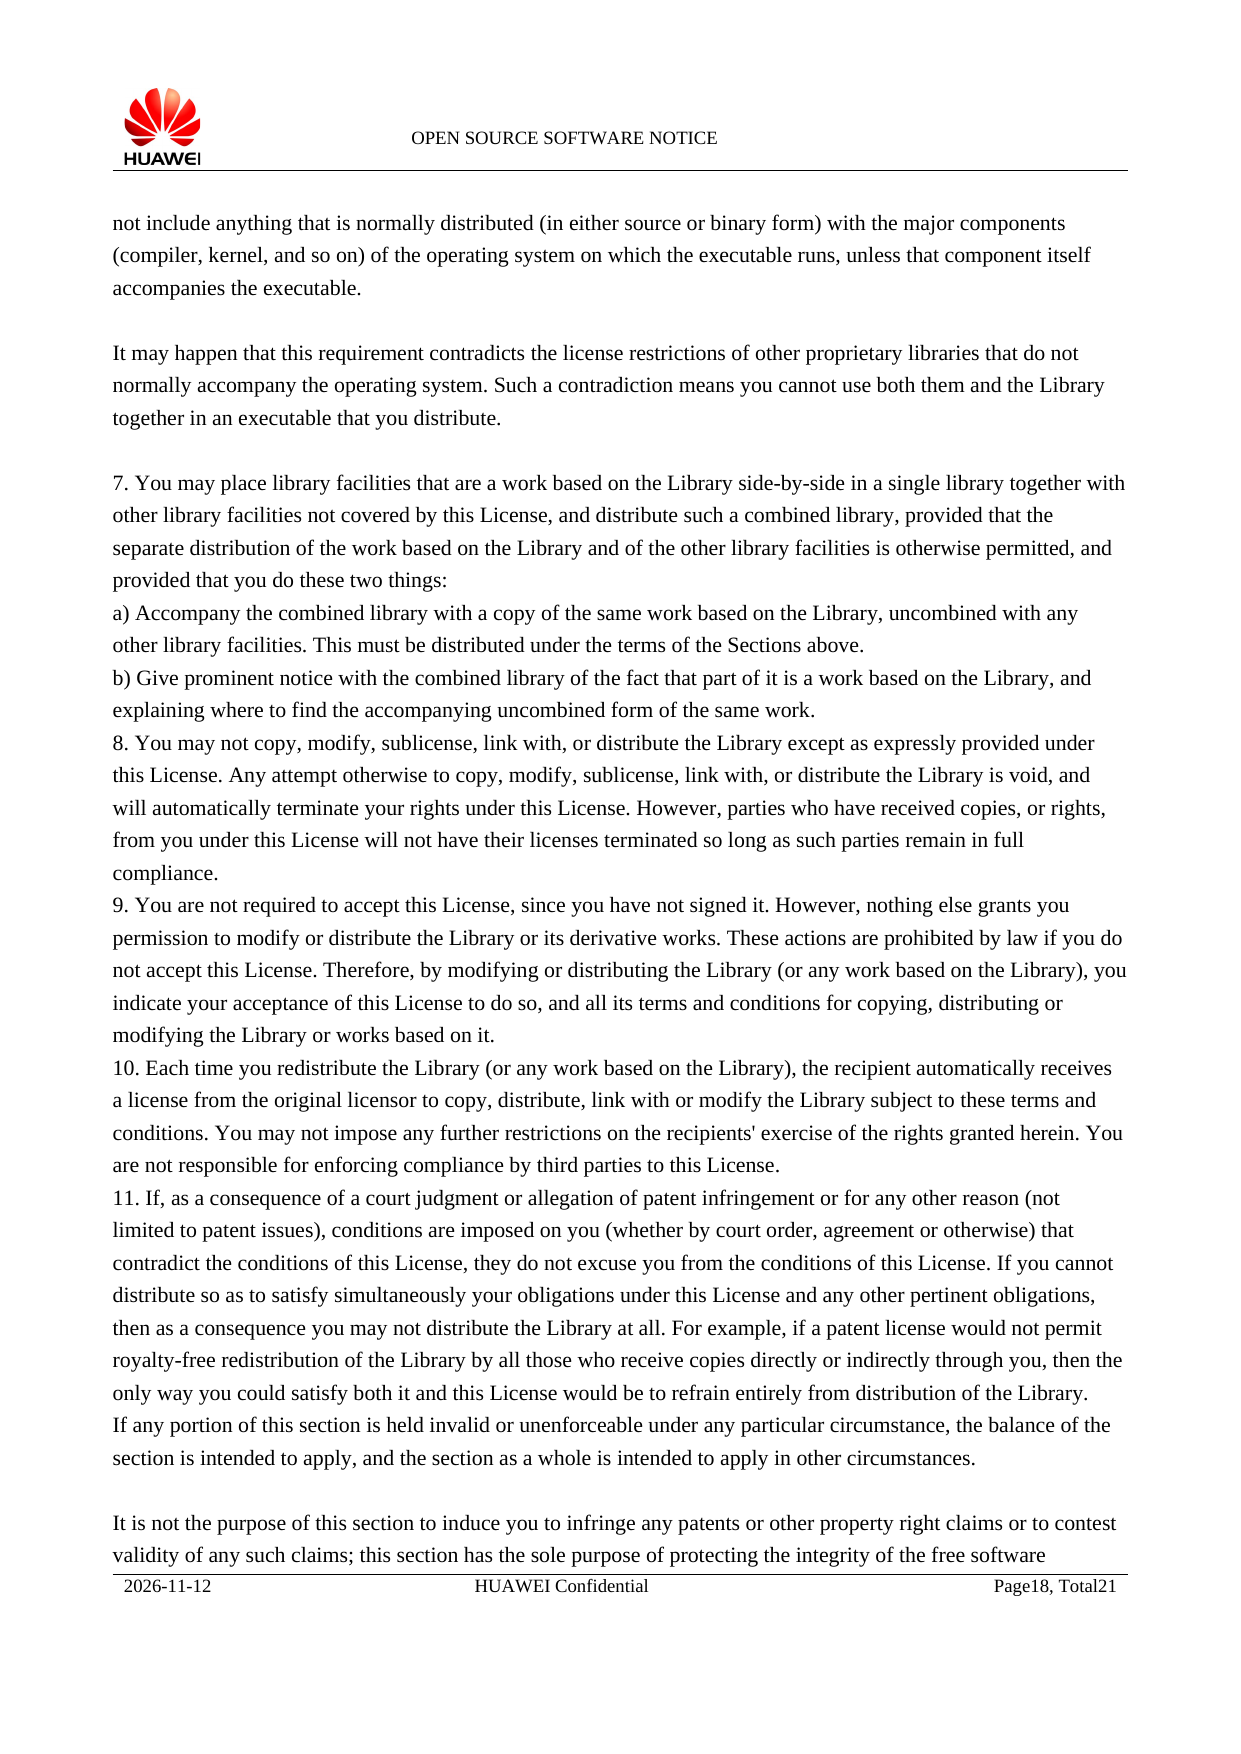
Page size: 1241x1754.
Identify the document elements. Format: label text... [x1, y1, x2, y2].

picture [124, 88, 201, 165]
